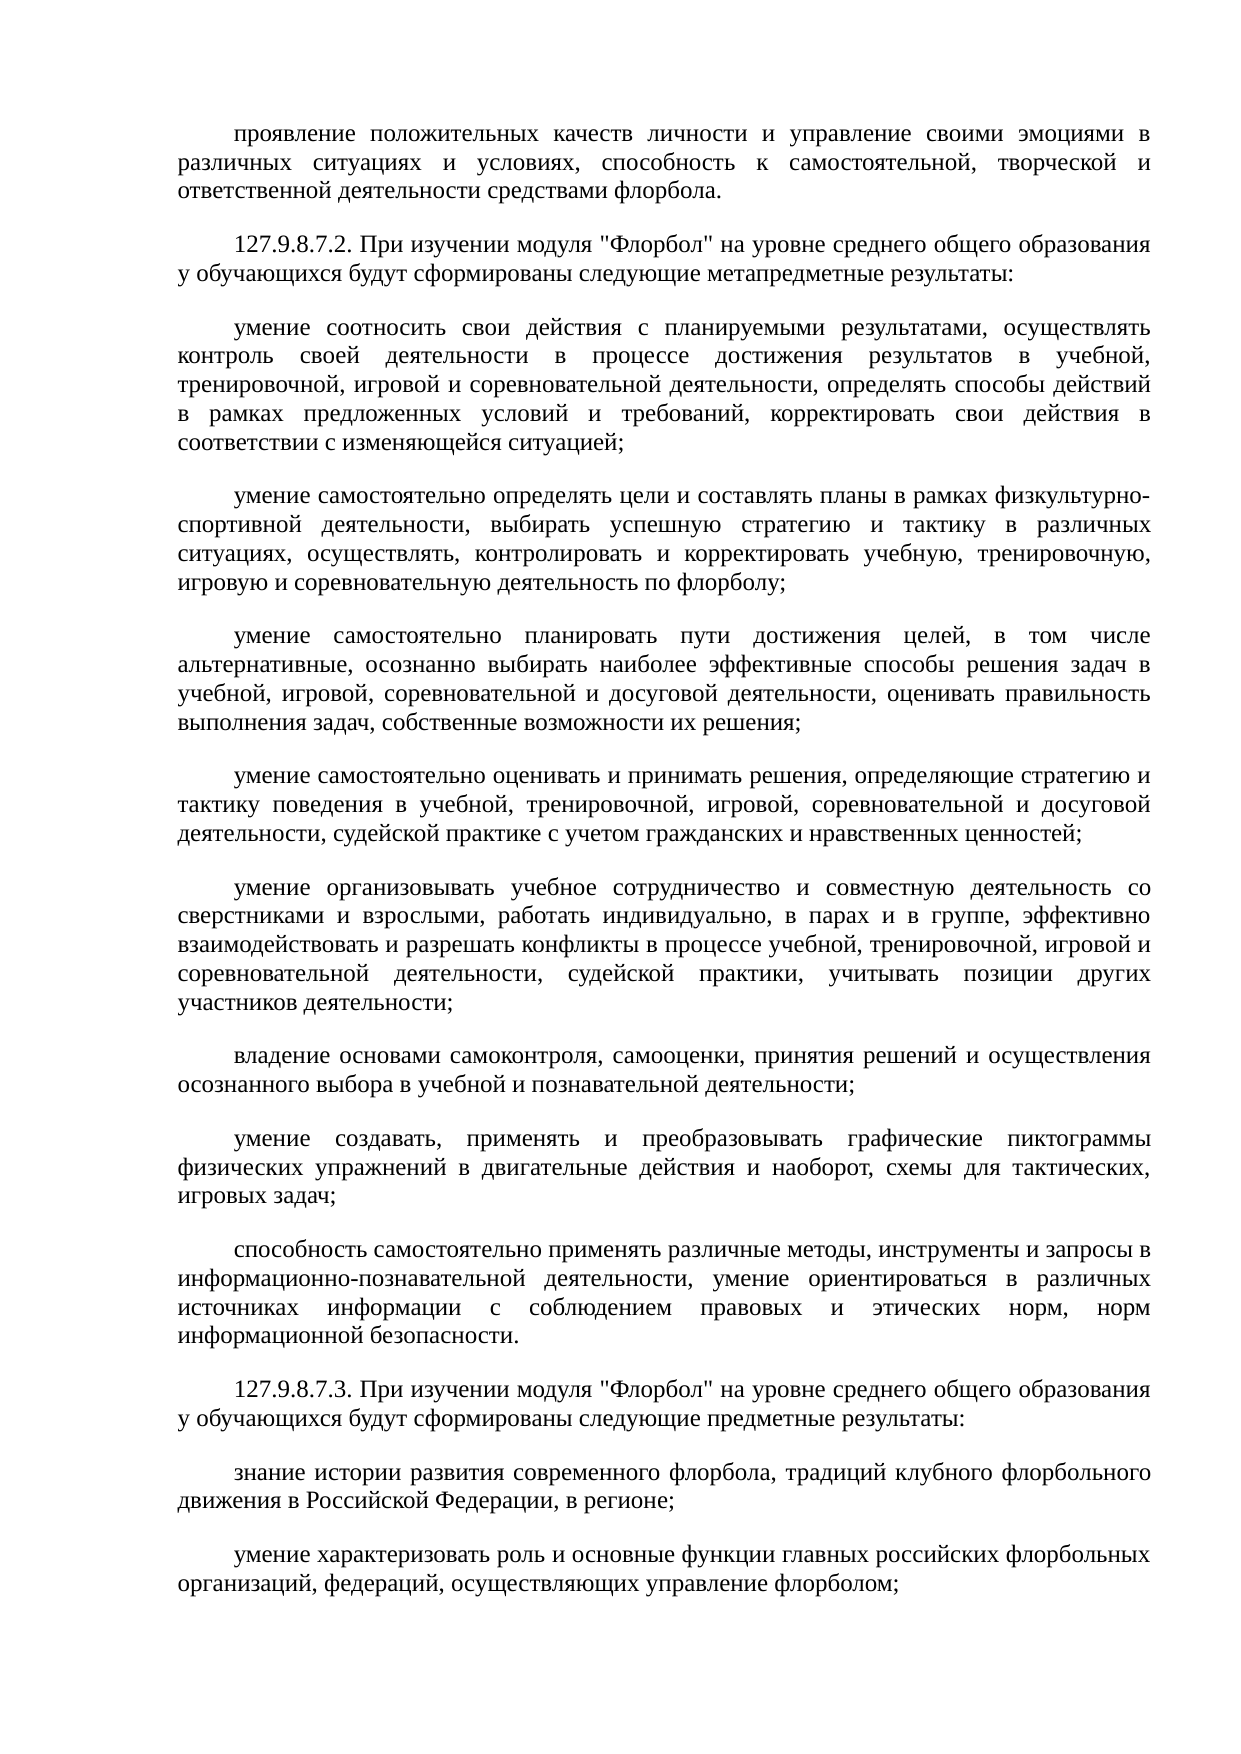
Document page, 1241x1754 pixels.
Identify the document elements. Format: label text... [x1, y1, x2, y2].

text умение самостоятельно планировать пути достижения целей, в том числе альтернативные, осознанно выбирать наиболее эффективные способы решения задач в учебной, игровой, соревновательной и досуговой деятельности, оценивать правильность выполнения задач, собственные возможности их решения; [177, 621, 1152, 736]
text владение основами самоконтроля, самооценки, принятия решений и осуществления осознанного выбора в учебной и познавательной деятельности; [177, 1041, 1152, 1098]
text умение создавать, применять и преобразовывать графические пиктограммы физических упражнений в двигательные действия и наоборот, схемы для тактических, игровых задач; [177, 1123, 1152, 1209]
text умение организовывать учебное сотрудничество и совместную деятельность со сверстниками и взрослыми, работать индивидуально, в парах и в группе, эффективно взаимодействовать и разрешать конфликты в процессе учебной, тренировочной, игровой и соревновательной деятельности, судейской практики, учитывать позиции других участников деятельности; [177, 872, 1152, 1016]
text 127.9.8.7.3. При изучении модуля "Флорбол" на уровне среднего общего образования у обучающихся будут сформированы следующие предметные результаты: [177, 1374, 1152, 1432]
text знание истории развития современного флорбола, традиций клубного флорбольного движения в Российской Федерации, в регионе; [177, 1457, 1152, 1514]
text 127.9.8.7.2. При изучении модуля "Флорбол" на уровне среднего общего образования у обучающихся будут сформированы следующие метапредметные результаты: [177, 229, 1152, 287]
text умение соотносить свои действия с планируемыми результатами, осуществлять контроль своей деятельности в процессе достижения результатов в учебной, тренировочной, игровой и соревновательной деятельности, определять способы действий в рамках предложенных условий и требований, корректировать свои действия в соответствии с изменяющейся ситуацией; [177, 312, 1152, 456]
text умение характеризовать роль и основные функции главных российских флорбольных организаций, федераций, осуществляющих управление флорболом; [177, 1539, 1152, 1597]
text способность самостоятельно применять различные методы, инструменты и запросы в информационно-познавательной деятельности, умение ориентироваться в различных источниках информации с соблюдением правовых и этических норм, норм информационной безопасности. [177, 1234, 1152, 1349]
text умение самостоятельно оценивать и принимать решения, определяющие стратегию и тактику поведения в учебной, тренировочной, игровой, соревновательной и досуговой деятельности, судейской практике с учетом гражданских и нравственных ценностей; [177, 761, 1152, 847]
text умение самостоятельно определять цели и составлять планы в рамках физкультурно-спортивной деятельности, выбирать успешную стратегию и тактику в различных ситуациях, осуществлять, контролировать и корректировать учебную, тренировочную, игровую и соревновательную деятельность по флорболу; [177, 481, 1152, 596]
text проявление положительных качеств личности и управление своими эмоциями в различных ситуациях и условиях, способность к самостоятельной, творческой и ответственной деятельности средствами флорбола. [177, 118, 1152, 204]
